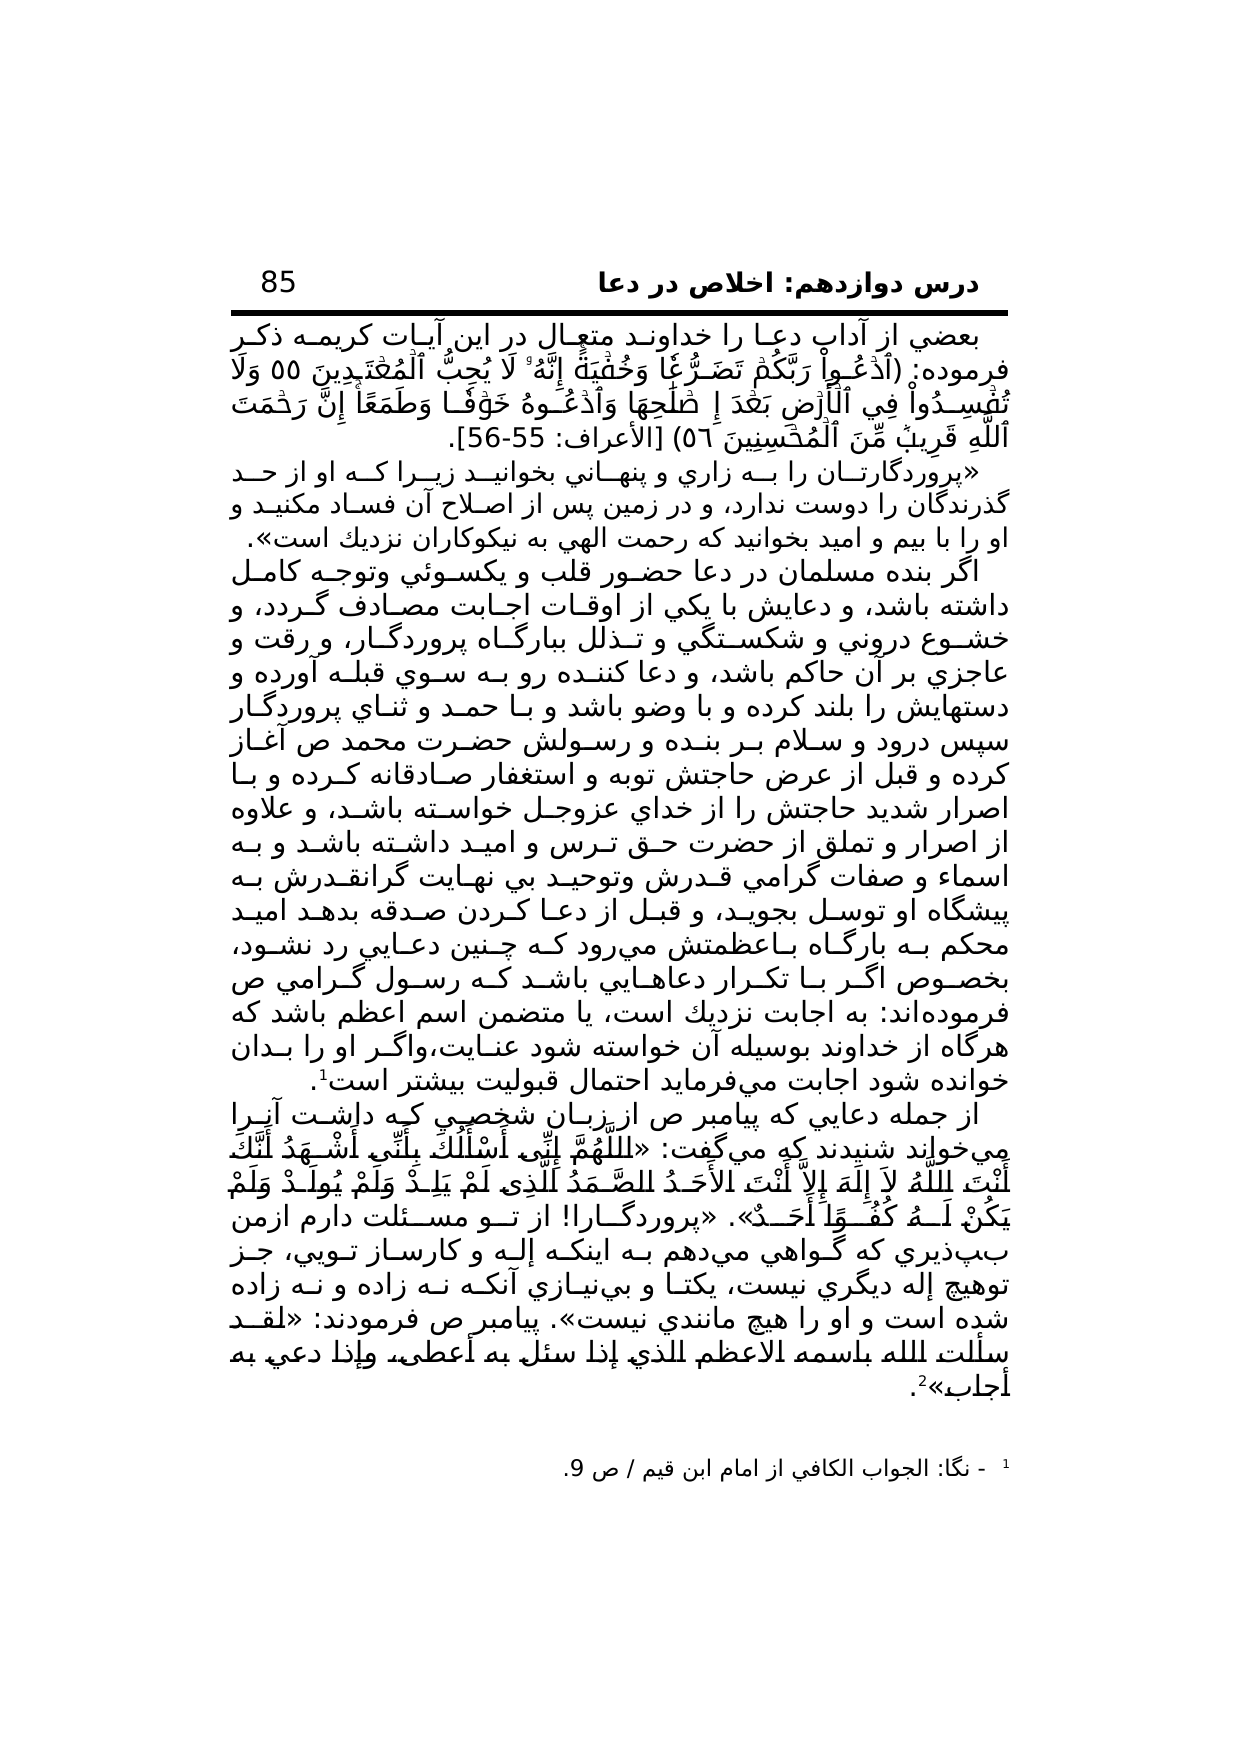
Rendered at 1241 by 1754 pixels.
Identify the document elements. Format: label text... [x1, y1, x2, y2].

text «پروردگارتان را به زاري و پنهاني بخوانيد زيرا كه او از حد گذرندگان را دوست ندارد، و در زمين پس از اصلاح آن فساد مكنيد و او را با بيم و اميد بخوانيد كه رحمت الهي به نيكوكاران نزديك است». [230, 454, 1010, 554]
text اگر بنده مسلمان در دعا حضور قلب و يكسوئي وتوجه كامل داشته باشد، و دعايش با يكي از اوقات اجابت مصادف گردد، و خشوع دروني و شكستگي و تذلل ببارگاه پروردگار، و رقت و عاجزي بر آن حاكم باشد، و دعا كننده رو به سوي قبله آورده و دستهايش را بلند كرده و با وضو باشد و با حمد و ثناي پروردگار سپس درود و سلام بر بنده و رسولش حضرت محمد ص آغاز كرده و قبل از عرض حاجتش توبه و استغفار صادقانه كرده و با اصرار شديد حاجتش را از خداي عزوجل خواسته باشد، و علاوه از اصرار و تملق از حضرت حق ترس و اميد داشته باشد و به اسماء و صفات گرامي قدرش وتوحيد بي نهايت گرانقدرش به پيشگاه او توسل بجويد، و قبل از دعا كردن صدقه بدهد اميد محكم به بارگاه باعظمتش مي‌رود كه چنين دعايي رد نشود، بخصوص اگر با تكرار دعاهايي باشد كه رسول گرامي ص فرموده‌اند: به اجابت نزديك است، يا متضمن اسم اعظم باشد كه هرگاه از خداوند بوسيله آن خواسته شود عنايت،واگر او را بدان خوانده شود اجابت مي‌فرمايد احتمال قبوليت بيشتر است. [230, 554, 1010, 1097]
text بعضي از آداب دعا را خداوند متعال در اين آيات كريمه ذكر فرموده: ﴿ٱدۡعُواْ رَبَّكُمۡ تَضَرُّعٗا وَخُفۡيَةًۚ إِنَّهُۥ لَا يُحِبُّ ٱلۡمُعۡتَدِينَ ٥٥ وَلَا تُفۡسِدُواْ فِي ٱلۡأَرۡضِ بَعۡدَ إِصۡلَٰحِهَا وَٱدۡعُوهُ خَوۡفٗا وَطَمَعًاۚ إِنَّ رَحۡمَتَ ٱللَّهِ قَرِيبٞ مِّنَ ٱلۡمُحۡسِنِينَ ٥٦﴾ [الأعراف: 55-56]. [230, 318, 1010, 454]
text از جمله دعايي كه پيامبر ص از زبان شخصي كه داشت آنرا مي‌خواند شنيدند كه مي‌گفت: «اللَّهُمَّ إِنِّى أَسْأَلُكَ بِأَنِّى أَشْهَدُ أَنَّكَ أَنْتَ اللَّهُ لاَ إِلَهَ إِلاَّ أَنْتَ الأَحَدُ الصَّمَدُ الَّذِى لَمْ يَلِدْ وَلَمْ يُولَدْ وَلَمْ يَكُنْ لَهُ كُفُوًا أَحَدٌ». «پروردگارا! از تو مسئلت دارم ازمن بﭗذيري كه گواهي مي‌دهم به اينكه إله و كارساز تويي، جز توهيچ إله ديگري نيست، يكتا و بي‌نيازي آنكه نه زاده و نه زاده شده است و او را هيچ مانندي نيست». پيامبر ص فرمودند: «لقد سألت الله باسمه الاعظم الذي إذا سئل به أعطى، وإذا دعي به أجاب». [230, 1097, 1010, 1403]
